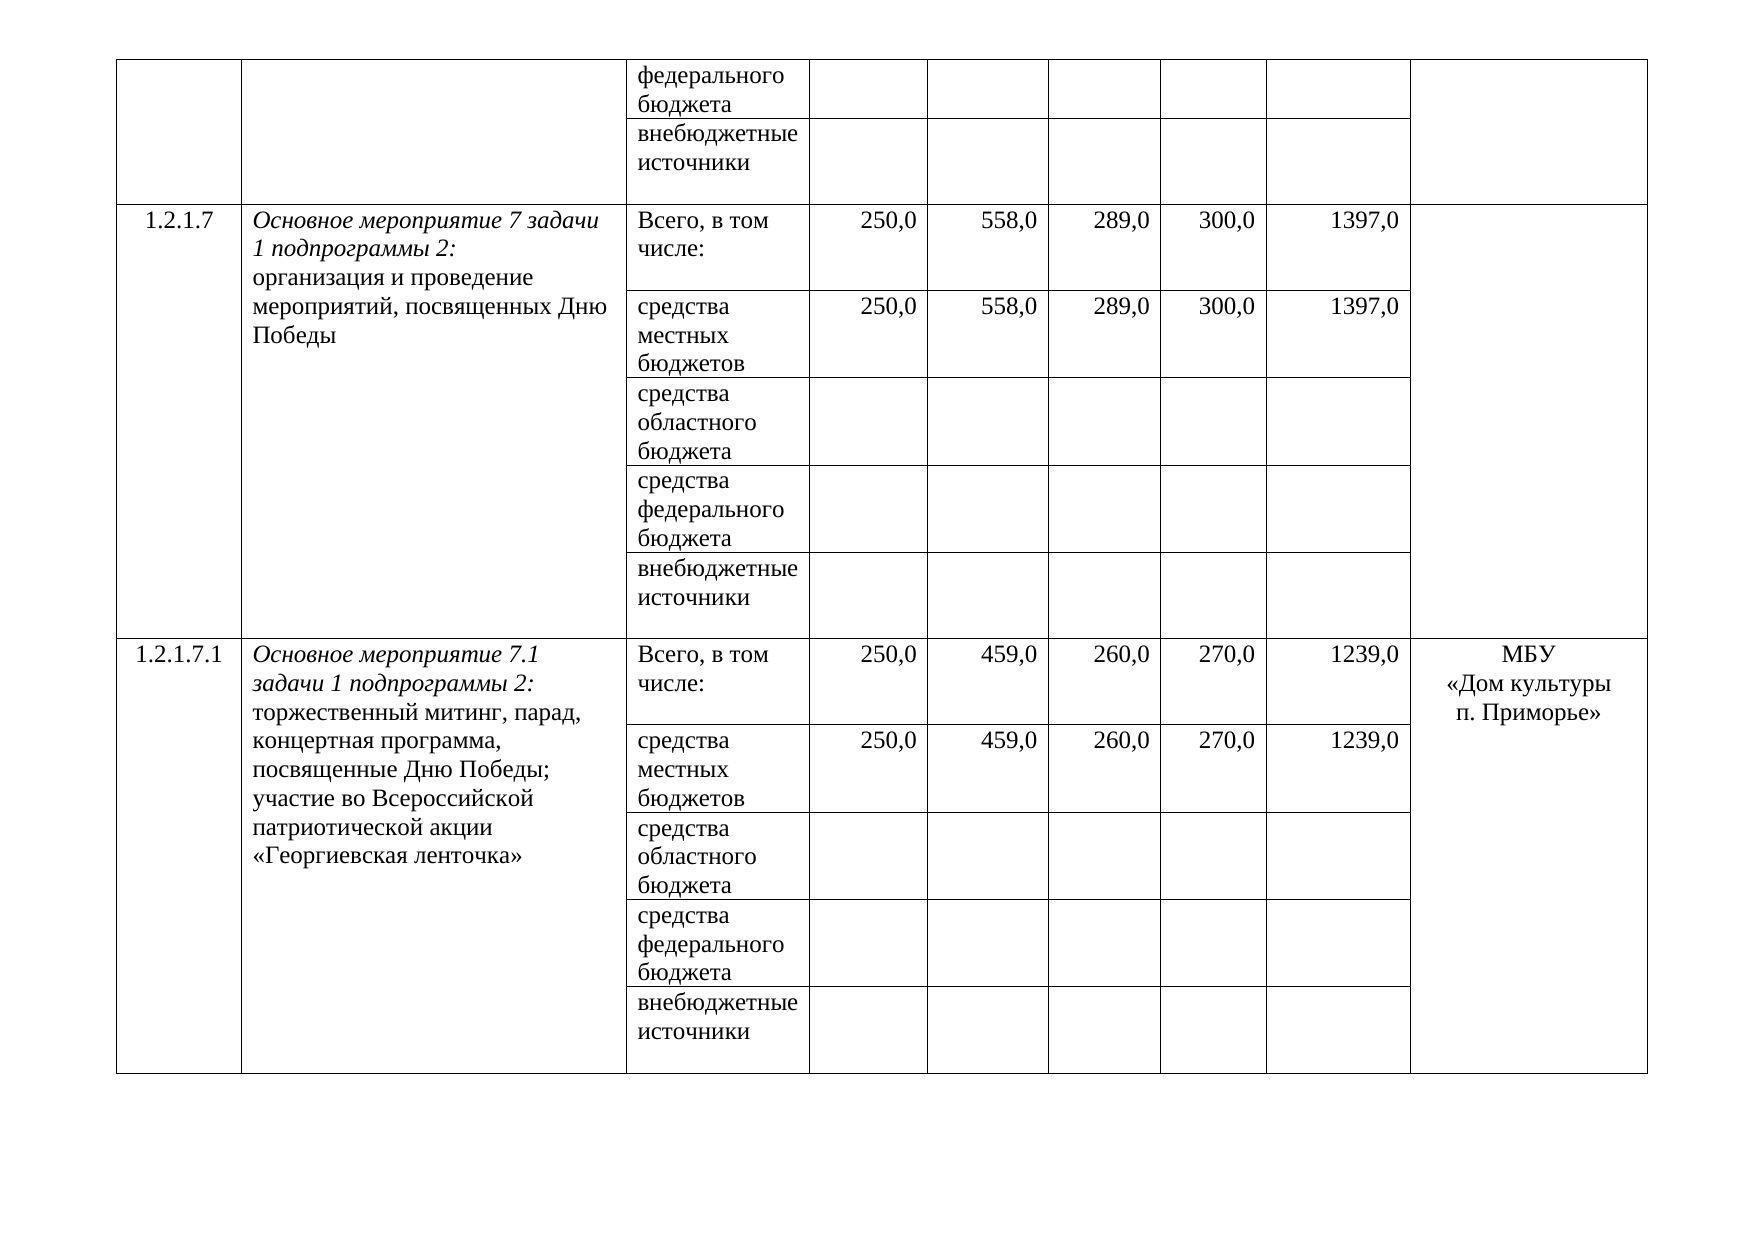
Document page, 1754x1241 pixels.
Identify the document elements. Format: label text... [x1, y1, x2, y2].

table_cell внебюджетные источники [627, 553, 809, 638]
table_cell 1239,0 [1267, 639, 1410, 724]
table_cell [1267, 466, 1410, 552]
table_cell 250,0 [810, 639, 927, 724]
table_cell 300,0 [1161, 291, 1266, 377]
table_cell 250,0 [810, 291, 927, 377]
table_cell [627, 60, 809, 117]
table_cell [928, 60, 1048, 117]
table_cell [928, 553, 1048, 638]
table_cell [1049, 987, 1160, 1072]
table_cell [1267, 813, 1410, 899]
table_cell [928, 900, 1048, 986]
table_cell [1411, 205, 1647, 638]
table_cell [1161, 119, 1266, 204]
table_cell 260,0 [1049, 639, 1160, 724]
table_cell внебюджетные источники [627, 987, 809, 1072]
table_cell 1.2.1.7 [117, 205, 241, 638]
table_cell 1397,0 [1267, 291, 1410, 377]
table_cell [928, 378, 1048, 464]
table_cell 270,0 [1161, 725, 1266, 812]
table_cell 289,0 [1049, 291, 1160, 377]
table_cell [1049, 466, 1160, 552]
table_cell [1049, 813, 1160, 899]
table_cell [810, 60, 927, 117]
table_cell [928, 119, 1048, 204]
table_cell [1267, 987, 1410, 1072]
table_cell средства федерального бюджета [627, 466, 809, 552]
table_cell 1239,0 [1267, 725, 1410, 812]
table_cell средства областного бюджета [627, 378, 809, 464]
table_cell [1267, 60, 1410, 117]
table_cell [810, 900, 927, 986]
table_cell [1267, 900, 1410, 986]
table_cell [810, 553, 927, 638]
table_cell [1049, 553, 1160, 638]
table_cell средства федерального бюджета [627, 900, 809, 986]
table_cell [810, 378, 927, 464]
table_cell 250,0 [810, 205, 927, 290]
table_cell [1161, 813, 1266, 899]
table_cell 558,0 [928, 205, 1048, 290]
table_cell [1049, 60, 1160, 117]
table_cell 270,0 [1161, 639, 1266, 724]
table_cell [810, 466, 927, 552]
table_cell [1411, 639, 1647, 1072]
table_cell [810, 119, 927, 204]
table_cell [1049, 378, 1160, 464]
table_cell [928, 466, 1048, 552]
table_cell 1.2.1.7.1 [117, 639, 241, 1072]
table_cell [1161, 378, 1266, 464]
table_cell 459,0 [928, 639, 1048, 724]
table_cell 300,0 [1161, 205, 1266, 290]
table_cell 558,0 [928, 291, 1048, 377]
table_cell [1267, 119, 1410, 204]
table_cell Всего, в том числе: [627, 205, 809, 290]
table_cell [1049, 119, 1160, 204]
table_cell внебюджетные источники [627, 119, 809, 204]
table_cell [1161, 466, 1266, 552]
table_cell 250,0 [810, 725, 927, 812]
table_cell [1161, 60, 1266, 117]
table_cell [1161, 553, 1266, 638]
table_cell [1049, 900, 1160, 986]
table_cell [928, 987, 1048, 1072]
table_cell [1161, 987, 1266, 1072]
table_cell Основное мероприятие 7.1 задачи 1 подпрограммы 2: торжественный митинг, парад, концертная программа, посвященные Дню Победы; участие во Всероссийской патриотической акции «Георгиевская ленточка» [242, 639, 626, 1072]
table_cell 1397,0 [1267, 205, 1410, 290]
table_cell [810, 813, 927, 899]
table_cell средства местных бюджетов [627, 291, 809, 377]
table_cell [928, 813, 1048, 899]
table_cell средства местных бюджетов [627, 725, 809, 812]
table_cell 459,0 [928, 725, 1048, 812]
table_cell 289,0 [1049, 205, 1160, 290]
table_cell [1161, 900, 1266, 986]
table_cell [1267, 553, 1410, 638]
table_cell Основное мероприятие 7 задачи 1 подпрограммы 2: организация и проведение мероприятий, посвященных Дню Победы [242, 205, 626, 638]
table_cell Всего, в том числе: [627, 639, 809, 724]
table_cell средства областного бюджета [627, 813, 809, 899]
table_cell [1267, 378, 1410, 464]
table_cell [810, 987, 927, 1072]
table_cell 260,0 [1049, 725, 1160, 812]
